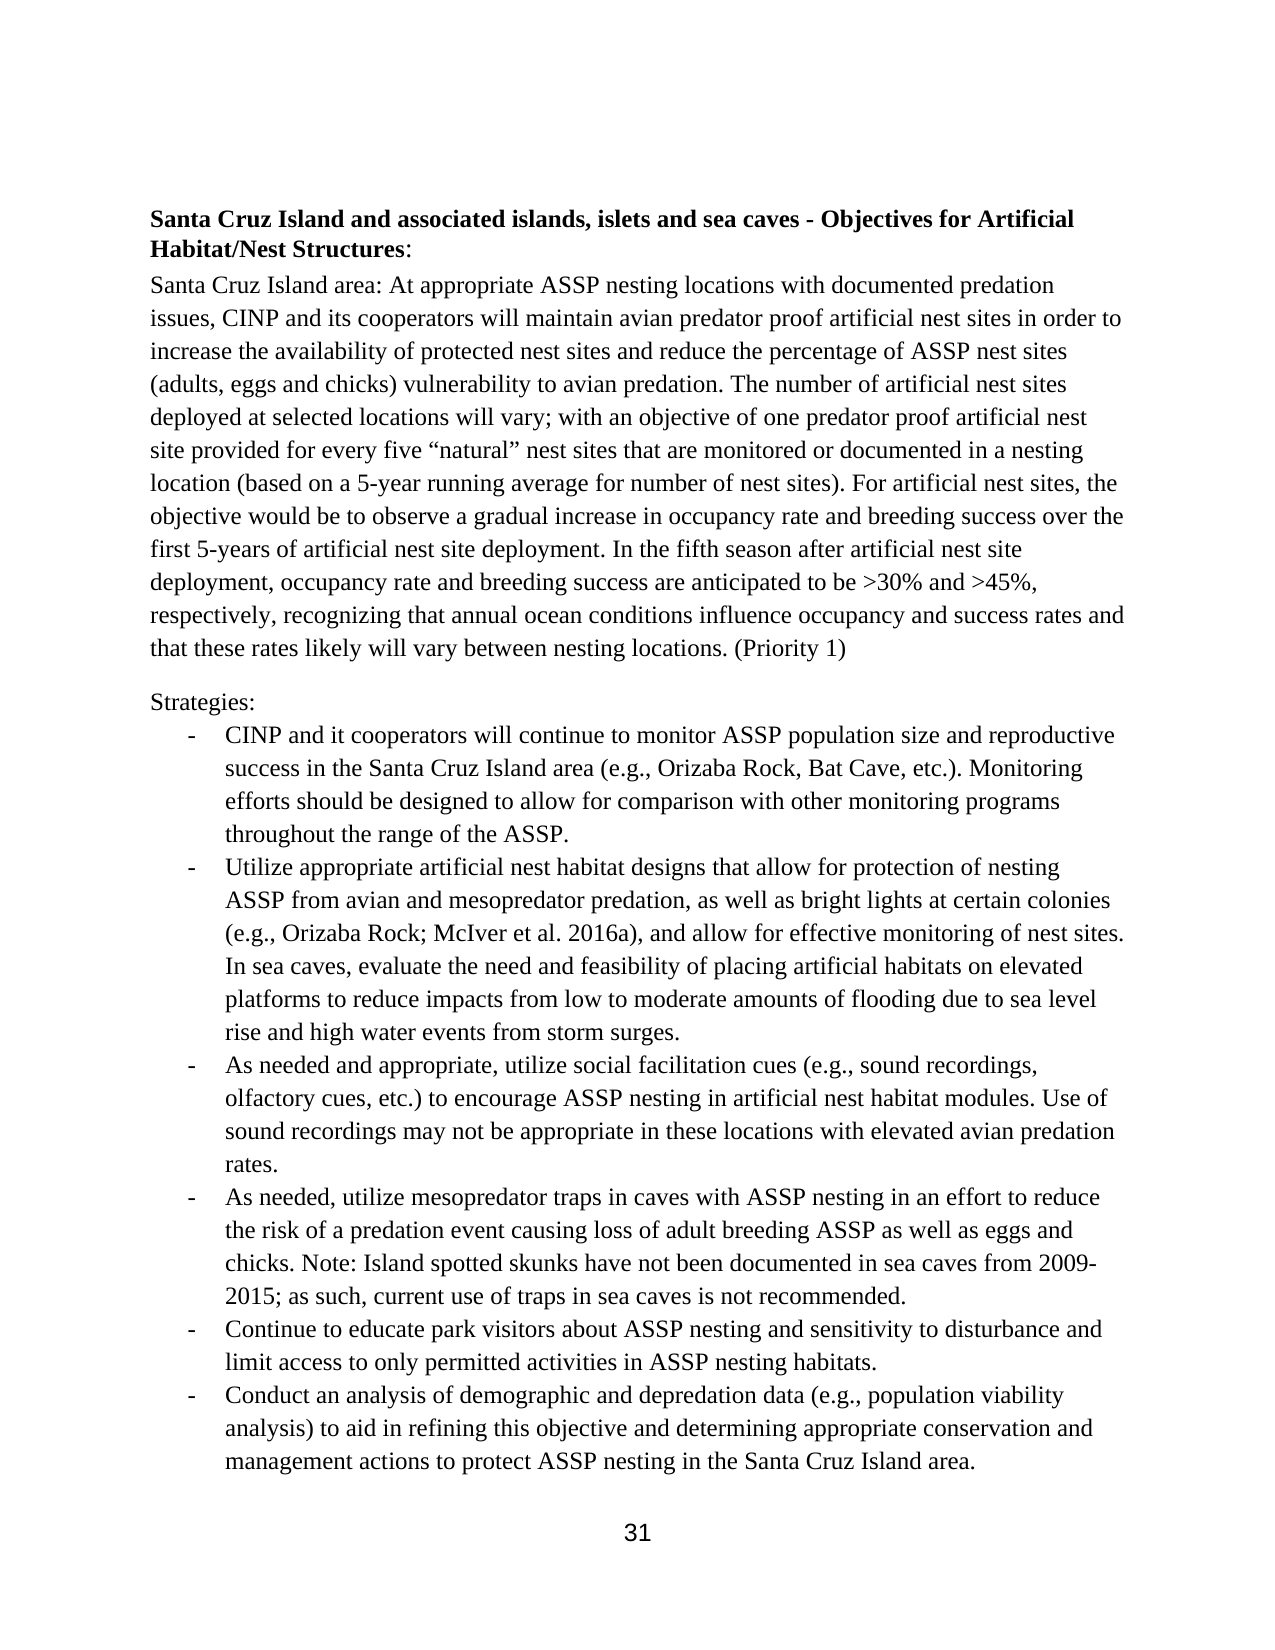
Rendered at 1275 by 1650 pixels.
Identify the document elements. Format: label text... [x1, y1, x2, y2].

list CINP and it cooperators will continue to monitor ASSP population size and reproductive success in the Santa Cruz Island area (e.g., Orizaba Rock, Bat Cave, etc.). Monitoring efforts should be designed to allow for comparison with other monitoring programs throughout the range of the ASSP. [187, 720, 1125, 848]
subtitle Santa Cruz Island and associated islands, islets and sea caves - Objectives for Artificial Habitat/Nest Structures: [150, 204, 1125, 264]
list Continue to educate park visitors about ASSP nesting and sensitivity to disturbance and limit access to only permitted activities in ASSP nesting habitats. [187, 1314, 1125, 1376]
list As needed and appropriate, utilize social facilitation cues (e.g., sound recordings, olfactory cues, etc.) to encourage ASSP nesting in artificial nest habitat modules. Use of sound recordings may not be appropriate in these locations with elevated avian predation rates. [187, 1050, 1125, 1178]
text Santa Cruz Island area: At appropriate ASSP nesting locations with documented predation issues, CINP and its cooperators will maintain avian predator proof artificial nest sites in order to increase the availability of protected nest sites and reduce the percentage of ASSP nest sites (adults, eggs and chicks) vulnerability to avian predation. The number of artificial nest sites deployed at selected locations will vary; with an objective of one predator proof artificial nest site provided for every five “natural” nest sites that are monitored or documented in a nesting location (based on a 5-year running average for number of nest sites). For artificial nest sites, the objective would be to observe a gradual increase in occupancy rate and breeding success over the first 5-years of artificial nest site deployment. In the fifth season after artificial nest site deployment, occupancy rate and breeding success are anticipated to be >30% and >45%, respectively, recognizing that annual ocean conditions influence occupancy and success rates and that these rates likely will vary between nesting locations. (Priority 1) [150, 270, 1125, 662]
list Conduct an analysis of demographic and depredation data (e.g., population viability analysis) to aid in refining this objective and determining appropriate conservation and management actions to protect ASSP nesting in the Santa Cruz Island area. [187, 1380, 1125, 1475]
list As needed, utilize mesopredator traps in caves with ASSP nesting in an effort to reduce the risk of a predation event causing loss of adult breeding ASSP as well as eggs and chicks. Note: Island spotted skunks have not been documented in sea caves from 2009-2015; as such, current use of traps in sea caves is not recommended. [187, 1182, 1125, 1310]
list Utilize appropriate artificial nest habitat designs that allow for protection of nesting ASSP from avian and mesopredator predation, as well as bright lights at certain colonies (e.g., Orizaba Rock; McIver et al. 2016a), and allow for effective monitoring of nest sites. In sea caves, evaluate the need and feasibility of placing artificial habitats on elevated platforms to reduce impacts from low to moderate amounts of flooding due to sea level rise and high water events from storm surges. [187, 852, 1125, 1046]
text Strategies: [150, 687, 1125, 716]
